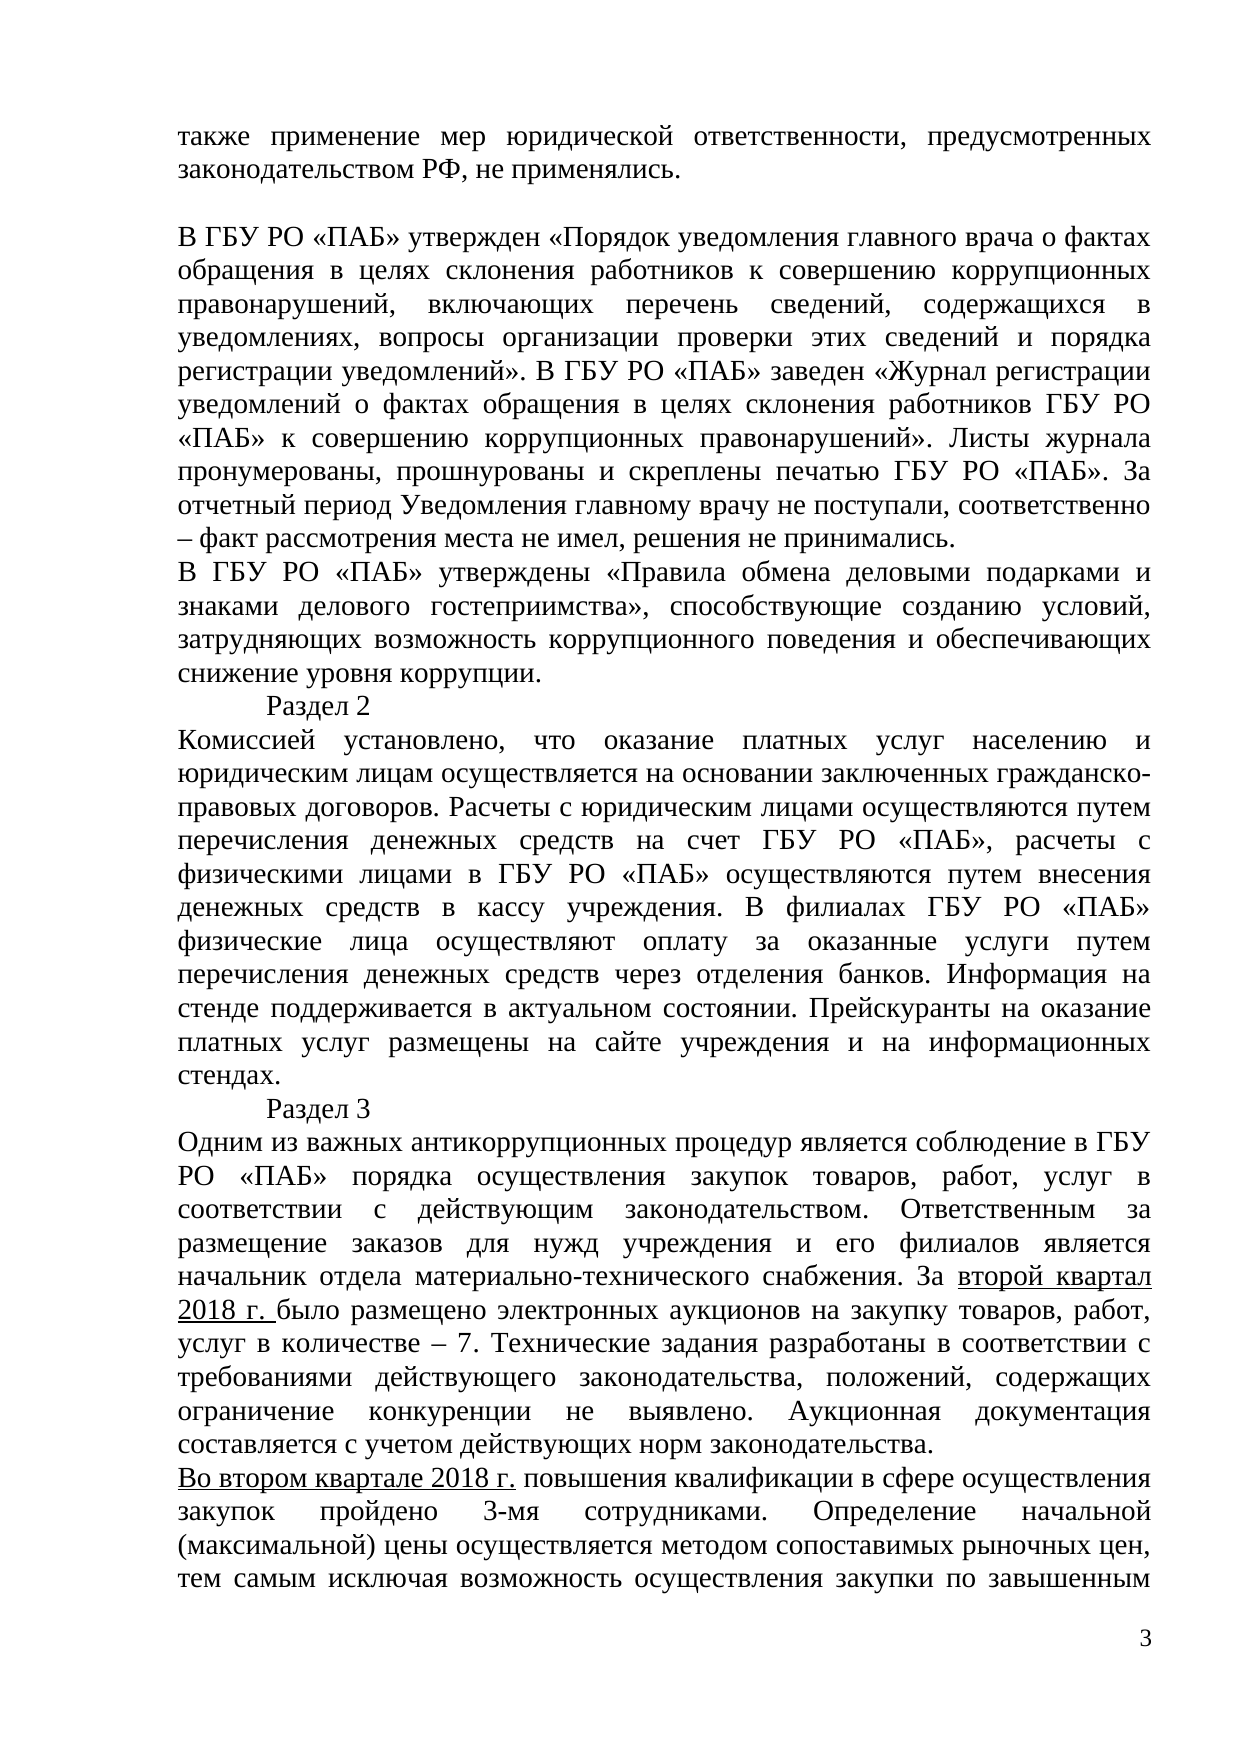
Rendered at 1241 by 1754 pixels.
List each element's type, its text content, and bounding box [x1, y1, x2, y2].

text В ГБУ РО «ПАБ» утвержден «Порядок уведомления главного врача о фактах обращения в целях склонения работников к совершению коррупционных правонарушений, включающих перечень сведений, содержащихся в уведомлениях, вопросы организации проверки этих сведений и порядка регистрации уведомлений». В ГБУ РО «ПАБ» заведен «Журнал регистрации уведомлений о фактах обращения в целях склонения работников ГБУ РО «ПАБ» к совершению коррупционных правонарушений». Листы журнала пронумерованы, прошнурованы и скреплены печатью ГБУ РО «ПАБ». За отчетный период Уведомления главному врачу не поступали, соответственно – факт рассмотрения места не имел, решения не принимались. [177, 219, 1152, 554]
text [177, 1460, 1152, 1594]
text Одним из важных антикоррупционных процедур является соблюдение в ГБУ РО «ПАБ» порядка осуществления закупок товаров, работ, услуг в соответствии с действующим законодательством. Ответственным за размещение заказов для нужд учреждения и его филиалов является начальник отдела материально-технического снабжения. За второй квартал 2018 г. было размещено электронных аукционов на закупку товаров, работ, услуг в количестве – 7. Технические задания разработаны в соответствии с требованиями действующего законодательства, положений, содержащих ограничение конкуренции не выявлено. Аукционная документация составляется с учетом действующих норм законодательства. [177, 1124, 1152, 1460]
text Раздел 3 [177, 1091, 1152, 1124]
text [177, 118, 1152, 185]
text Раздел 2 [177, 688, 1152, 722]
text Комиссией установлено, что оказание платных услуг населению и юридическим лицам осуществляется на основании заключенных гражданско-правовых договоров. Расчеты с юридическим лицами осуществляются путем перечисления денежных средств на счет ГБУ РО «ПАБ», расчеты с физическими лицами в ГБУ РО «ПАБ» осуществляются путем внесения денежных средств в кассу учреждения. В филиалах ГБУ РО «ПАБ» физические лица осуществляют оплату за оказанные услуги путем перечисления денежных средств через отделения банков. Информация на стенде поддерживается в актуальном состоянии. Прейскуранты на оказание платных услуг размещены на сайте учреждения и на информационных стендах. [177, 722, 1152, 1091]
text В ГБУ РО «ПАБ» утверждены «Правила обмена деловыми подарками и знаками делового гостеприимства», способствующие созданию условий, затрудняющих возможность коррупционного поведения и обеспечивающих снижение уровня коррупции. [177, 554, 1152, 688]
